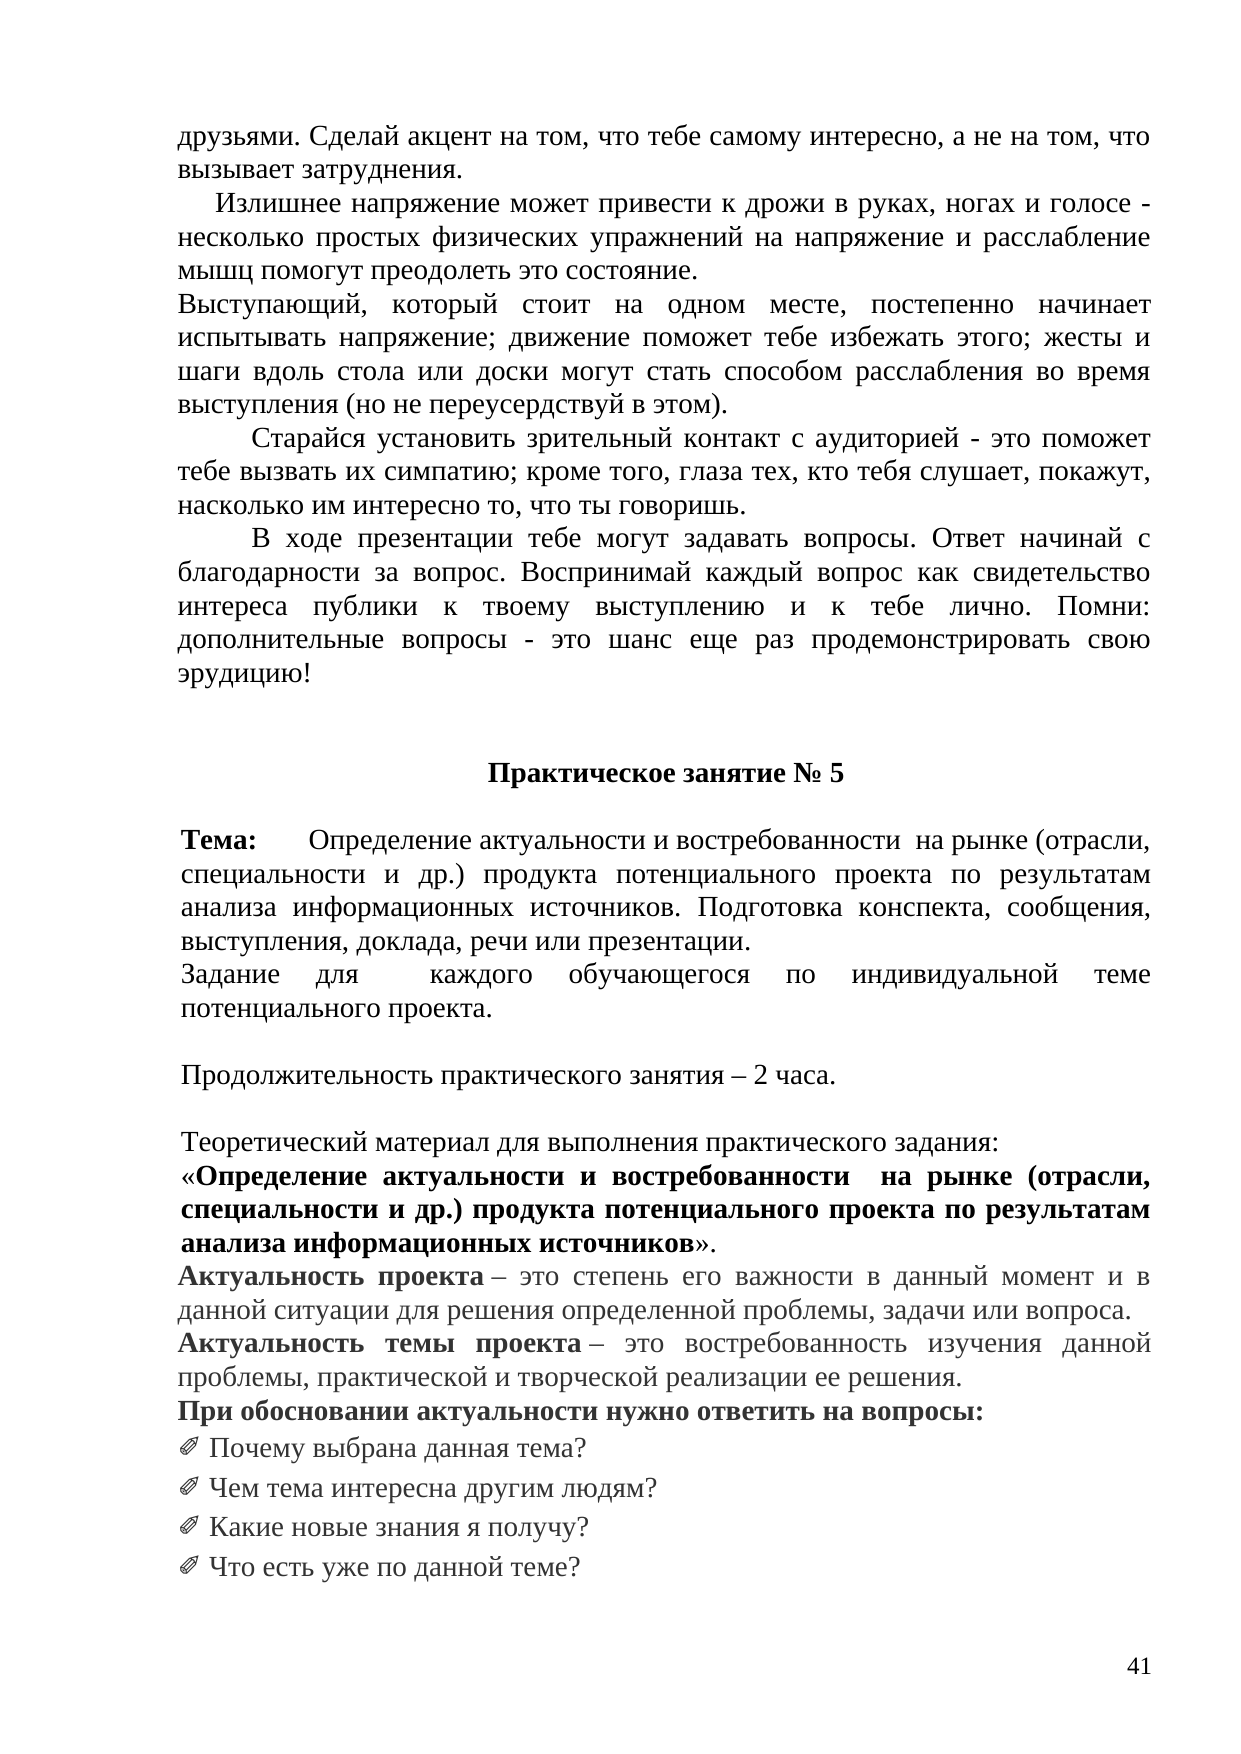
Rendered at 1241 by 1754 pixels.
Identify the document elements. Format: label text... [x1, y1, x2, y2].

text Актуальность темы проекта – это востребованность изучения данной проблемы, практической и творческой реализации ее решения. [177, 1326, 1152, 1393]
text Задание для каждого обучающегося по индивидуальной теме потенциального проекта. [181, 957, 1152, 1024]
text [177, 118, 1152, 185]
text Практическое занятие № 5 [181, 755, 1152, 789]
text Тема: Определение актуальности и востребованности на рынке (отрасли, специальности и др.) продукта потенциального проекта по результатам анализа информационных источников. Подготовка конспекта, сообщения, выступления, доклада, речи или презентации. [181, 822, 1152, 957]
text Актуальность проекта – это степень его важности в данный момент и в данной ситуации для решения определенной проблемы, задачи или вопроса. [177, 1258, 1152, 1326]
text ✐ Почему выбрана данная тема? [177, 1426, 1152, 1466]
text ✐ Чем тема интересна другим людям? [177, 1466, 1152, 1506]
text Излишнее напряжение может привести к дрожи в руках, ногах и голосе - несколько простых физических упражнений на напряжение и расслабление мышц помогут преодолеть это состояние. [177, 185, 1152, 286]
text Выступающий, который стоит на одном месте, постепенно начинает испытывать напряжение; движение поможет тебе избежать этого; жесты и шаги вдоль стола или доски могут стать способом расслабления во время выступления (но не переусердствуй в этом). [177, 286, 1152, 420]
text Старайся установить зрительный контакт с аудиторией - это поможет тебе вызвать их симпатию; кроме того, глаза тех, кто тебя слушает, покажут, насколько им интересно то, что ты говоришь. [177, 420, 1152, 521]
text ✐ Какие новые знания я получу? [177, 1506, 1152, 1545]
text ✐ Что есть уже по данной теме? [177, 1545, 1152, 1585]
text «Определение актуальности и востребованности на рынке (отрасли, специальности и др.) продукта потенциального проекта по результатам анализа информационных источников». [181, 1158, 1152, 1258]
text Продолжительность практического занятия – 2 часа. [181, 1057, 1152, 1091]
text В ходе презентации тебе могут задавать вопросы. Ответ начинай с благодарности за вопрос. Воспринимай каждый вопрос как свидетельство интереса публики к твоему выступлению и к тебе лично. Помни: дополнительные вопросы - это шанс еще раз продемонстрировать свою эрудицию! [177, 521, 1152, 688]
text Теоретический материал для выполнения практического задания: [181, 1124, 1152, 1158]
text При обосновании актуальности нужно ответить на вопросы: [177, 1393, 1152, 1426]
